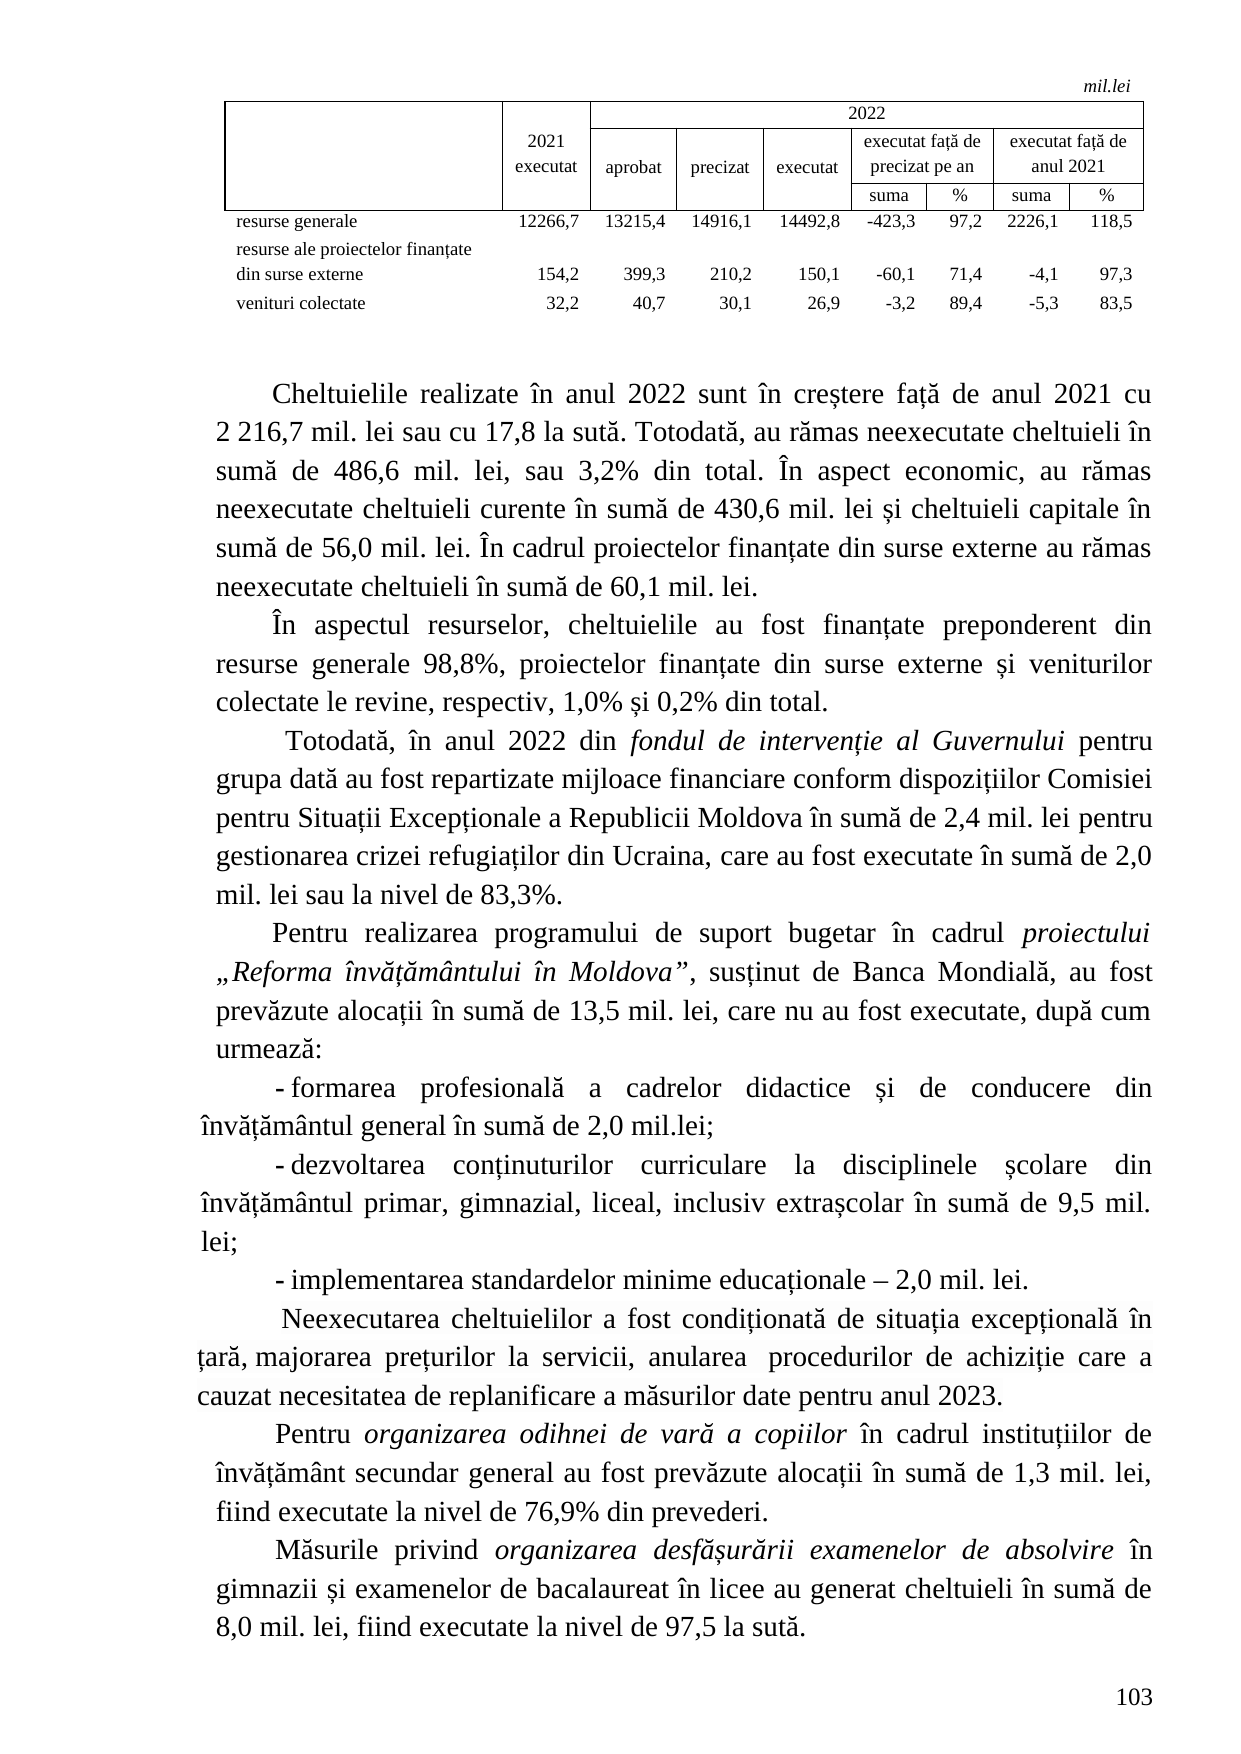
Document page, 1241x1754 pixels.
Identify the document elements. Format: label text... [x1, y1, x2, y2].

text Pentru realizarea programului de suport bugetar în cadrul proiectului „Reforma învățământului în Moldova”, susținut de Banca Mondială, au fost prevăzute alocații în sumă de 13,5 mil. lei, care nu au fost executate, după cum urmează: [216, 916, 1153, 1065]
list implementarea standardelor minime educaționale – 2,0 mil. lei. [201, 1262, 1153, 1296]
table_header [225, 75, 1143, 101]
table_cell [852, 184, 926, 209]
text Neexecutarea cheltuielilor a fost condiționată de situația excepțională în țară, majorarea prețurilor la servicii, anularea procedurilor de achiziție care a cauzat necesitatea de replanificare a măsurilor date pentru anul 2023. [197, 1301, 1153, 1340]
text Cheltuielile realizate în anul 2022 sunt în creștere față de anul 2021 cu 2 216,7 mil. lei sau cu 17,8 la sută. Totodată, au rămas neexecutate cheltuieli în sumă de 486,6 mil. lei, sau 3,2% din total. În aspect economic, au rămas neexecutate cheltuieli curente în sumă de 430,6 mil. lei și cheltuieli capitale în sumă de 56,0 mil. lei. În cadrul proiectelor finanțate din surse externe au rămas neexecutate cheltuieli în sumă de 60,1 mil. lei. [216, 376, 1153, 602]
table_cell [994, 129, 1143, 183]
text Neexecutarea cheltuielilor a fost condiționată de situația excepțională în țară, majorarea prețurilor la servicii, anularea procedurilor de achiziție care a cauzat necesitatea de replanificare a măsurilor date pentru anul 2023. [197, 1373, 1153, 1412]
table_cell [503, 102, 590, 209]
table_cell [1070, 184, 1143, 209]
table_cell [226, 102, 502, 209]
text Măsurile privind organizarea desfășurării examenelor de absolvire în gimnazii și examenelor de bacalaureat în licee au generat cheltuieli în sumă de 8,0 mil. lei, fiind executate la nivel de 97,5 la sută. [216, 1532, 1153, 1643]
text În aspectul resurselor, cheltuielile au fost finanțate preponderent din resurse generale 98,8%, proiectelor finanțate din surse externe și veniturilor colectate le revine, respectiv, 1,0% și 0,2% din total. [216, 607, 1153, 718]
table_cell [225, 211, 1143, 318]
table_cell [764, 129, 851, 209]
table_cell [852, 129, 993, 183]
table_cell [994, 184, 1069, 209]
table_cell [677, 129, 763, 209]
text Totodată, în anul 2022 din fondul de intervenție al Guvernului pentru grupa dată au fost repartizate mijloace financiare conform dispozițiilor Comisiei pentru Situații Excepționale a Republicii Moldova în sumă de 2,4 mil. lei pentru gestionarea crizei refugiaților din Ucraina, care au fost executate în sumă de 2,0 mil. lei sau la nivel de 83,3%. [216, 723, 1153, 911]
text Pentru organizarea odihnei de vară a copiilor în cadrul instituțiilor de învățământ secundar general au fost prevăzute alocații în sumă de 1,3 mil. lei, fiind executate la nivel de 76,9% din prevederi. [216, 1417, 1153, 1527]
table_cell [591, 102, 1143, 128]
list formarea profesională a cadrelor didactice și de conducere din învățământul general în sumă de 2,0 mil.lei; [201, 1070, 1153, 1142]
list dezvoltarea conținuturilor curriculare la disciplinele școlare din învățământul primar, gimnazial, liceal, inclusiv extrașcolar în sumă de 9,5 mil. lei; [201, 1147, 1153, 1257]
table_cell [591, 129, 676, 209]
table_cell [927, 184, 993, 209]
